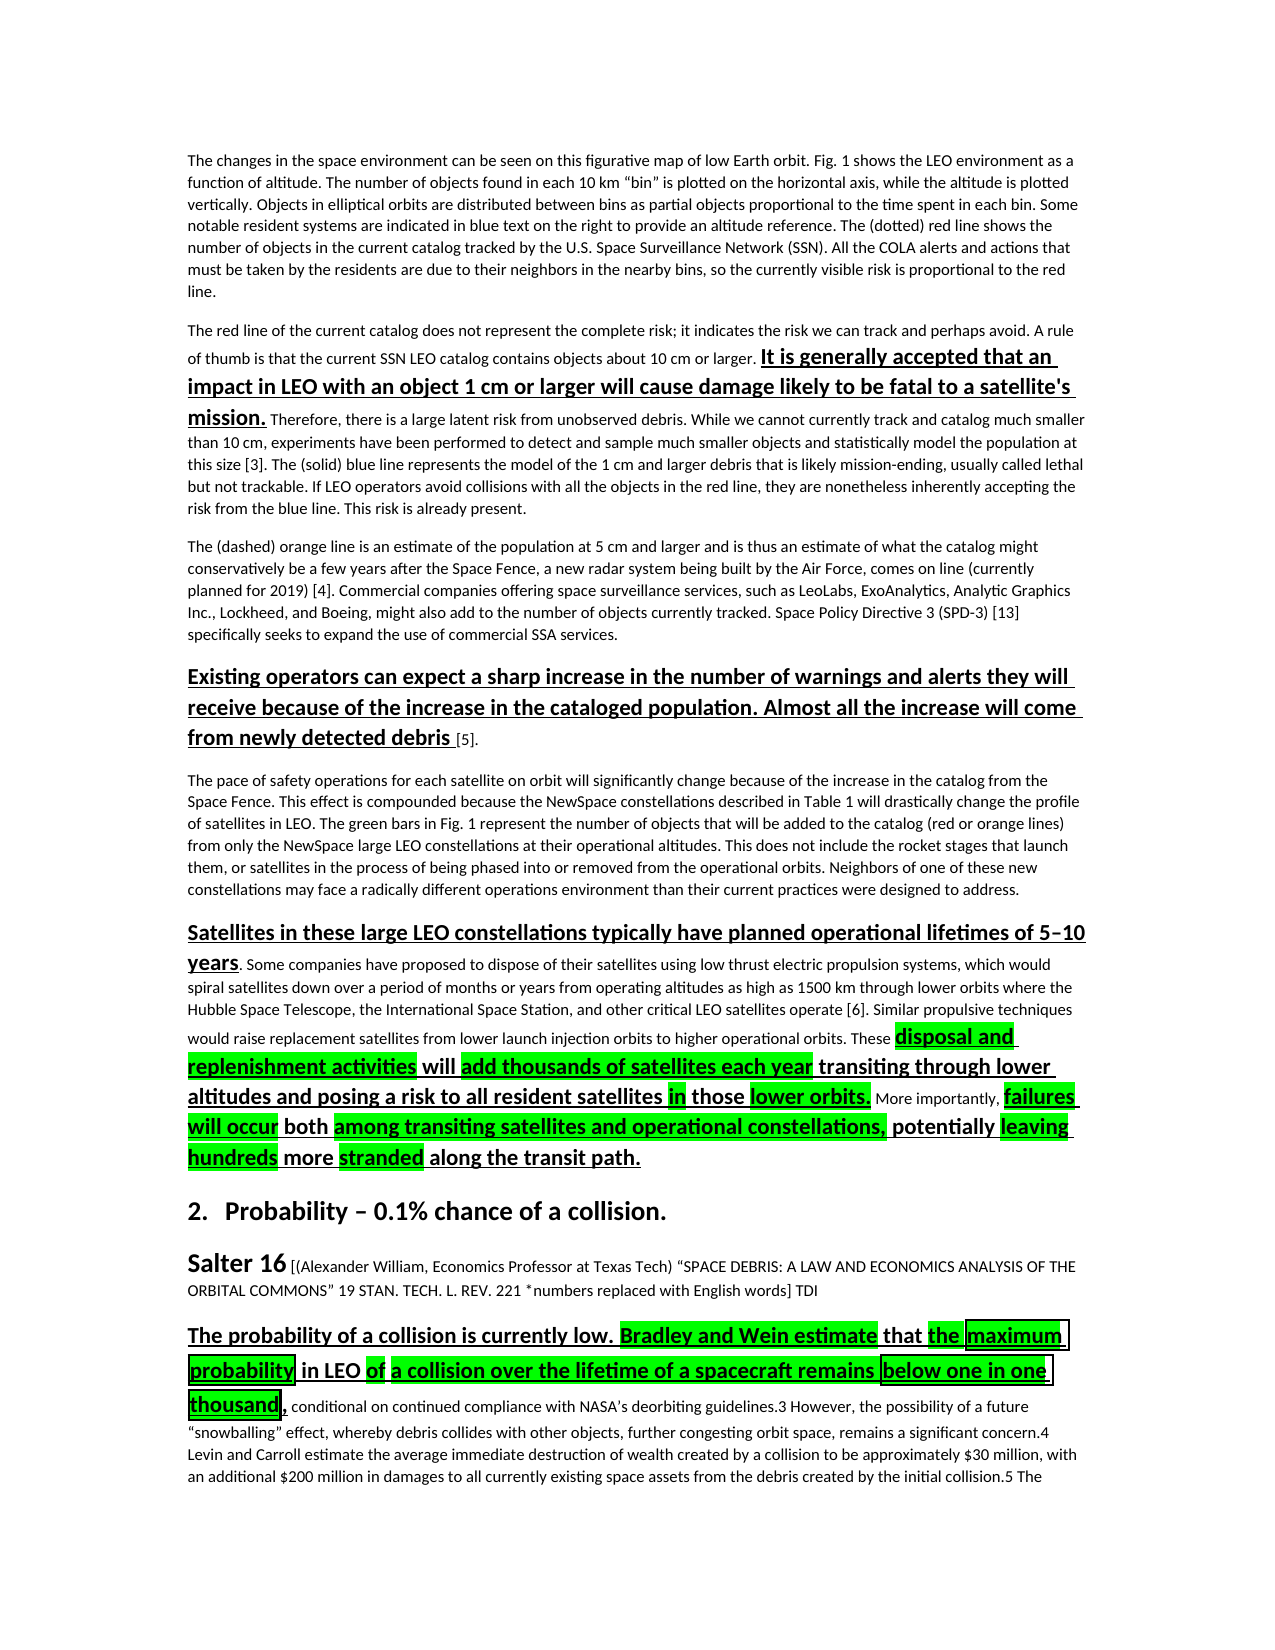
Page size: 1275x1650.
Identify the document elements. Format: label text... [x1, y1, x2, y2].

text The red line of the current catalog does not represent the complete risk; it indicates the risk we can track and perhaps avoid. A rule of thumb is that the current SSN LEO catalog contains objects about 10 cm or larger. It is generally accepted that an impact in LEO with an object 1 cm or larger will cause damage likely to be fatal to a satellite's mission. Therefore, there is a large latent risk from unobserved debris. While we cannot currently track and catalog much smaller than 10 cm, experiments have been performed to detect and sample much smaller objects and statistically model the population at this size [3]. The (solid) blue line represents the model of the 1 cm and larger debris that is likely mission-ending, usually called lethal but not trackable. If LEO operators avoid collisions with all the objects in the red line, they are nonetheless inherently accepting the risk from the blue line. This risk is already present. [187, 320, 1087, 518]
text The (dashed) orange line is an estimate of the population at 5 cm and larger and is thus an estimate of what the catalog might conservatively be a few years after the Space Fence, a new radar system being built by the Air Force, comes on line (currently planned for 2019) [4]. Commercial companies offering space surveillance services, such as LeoLabs, ExoAnalytics, Analytic Graphics Inc., Lockheed, and Boeing, might also add to the number of objects currently tracked. Space Policy Directive 3 (SPD-3) [13] specifically seeks to expand the use of commercial SSA services. [187, 536, 1087, 644]
text Salter 16 [(Alexander William, Economics Professor at Texas Tech) “SPACE DEBRIS: A LAW AND ECONOMICS ANALYSIS OF THE ORBITAL COMMONS” 19 STAN. TECH. L. REV. 221 *numbers replaced with English words] TDI [187, 1246, 1087, 1301]
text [187, 1319, 1087, 1486]
list Probability – 0.1% chance of a collision. [187, 1194, 1087, 1227]
text Satellites in these large LEO constellations typically have planned operational lifetimes of 5–10 years. Some companies have proposed to dispose of their satellites using low thrust electric propulsion systems, which would spiral satellites down over a period of months or years from operating altitudes as high as 1500 km through lower orbits where the Hubble Space Telescope, the International Space Station, and other critical LEO satellites operate [6]. Similar propulsive techniques would raise replacement satellites from lower launch injection orbits to higher operational orbits. These disposal and replenishment activities will add thousands of satellites each year transiting through lower altitudes and posing a risk to all resident satellites in those lower orbits. More importantly, failures will occur both among transiting satellites and operational constellations, potentially leaving hundreds more stranded along the transit path. [187, 918, 1087, 1171]
text The changes in the space environment can be seen on this figurative map of low Earth orbit. Fig. 1 shows the LEO environment as a function of altitude. The number of objects found in each 10 km “bin” is plotted on the horizontal axis, while the altitude is plotted vertically. Objects in elliptical orbits are distributed between bins as partial objects proportional to the time spent in each bin. Some notable resident systems are indicated in blue text on the right to provide an altitude reference. The (dotted) red line shows the number of objects in the current catalog tracked by the U.S. Space Surveillance Network (SSN). All the COLA alerts and actions that must be taken by the residents are due to their neighbors in the nearby bins, so the currently visible risk is proportional to the red line. [187, 150, 1087, 302]
text Existing operators can expect a sharp increase in the number of warnings and alerts they will receive because of the increase in the cataloged population. Almost all the increase will come from newly detected debris [5]. [187, 662, 1087, 751]
text The pace of safety operations for each satellite on orbit will significantly change because of the increase in the catalog from the Space Fence. This effect is compounded because the NewSpace constellations described in Table 1 will drastically change the profile of satellites in LEO. The green bars in Fig. 1 represent the number of objects that will be added to the catalog (red or orange lines) from only the NewSpace large LEO constellations at their operational altitudes. This does not include the rocket stages that launch them, or satellites in the process of being phased into or removed from the operational orbits. Neighbors of one of these new constellations may face a radically different operations environment than their current practices were designed to address. [187, 770, 1087, 899]
